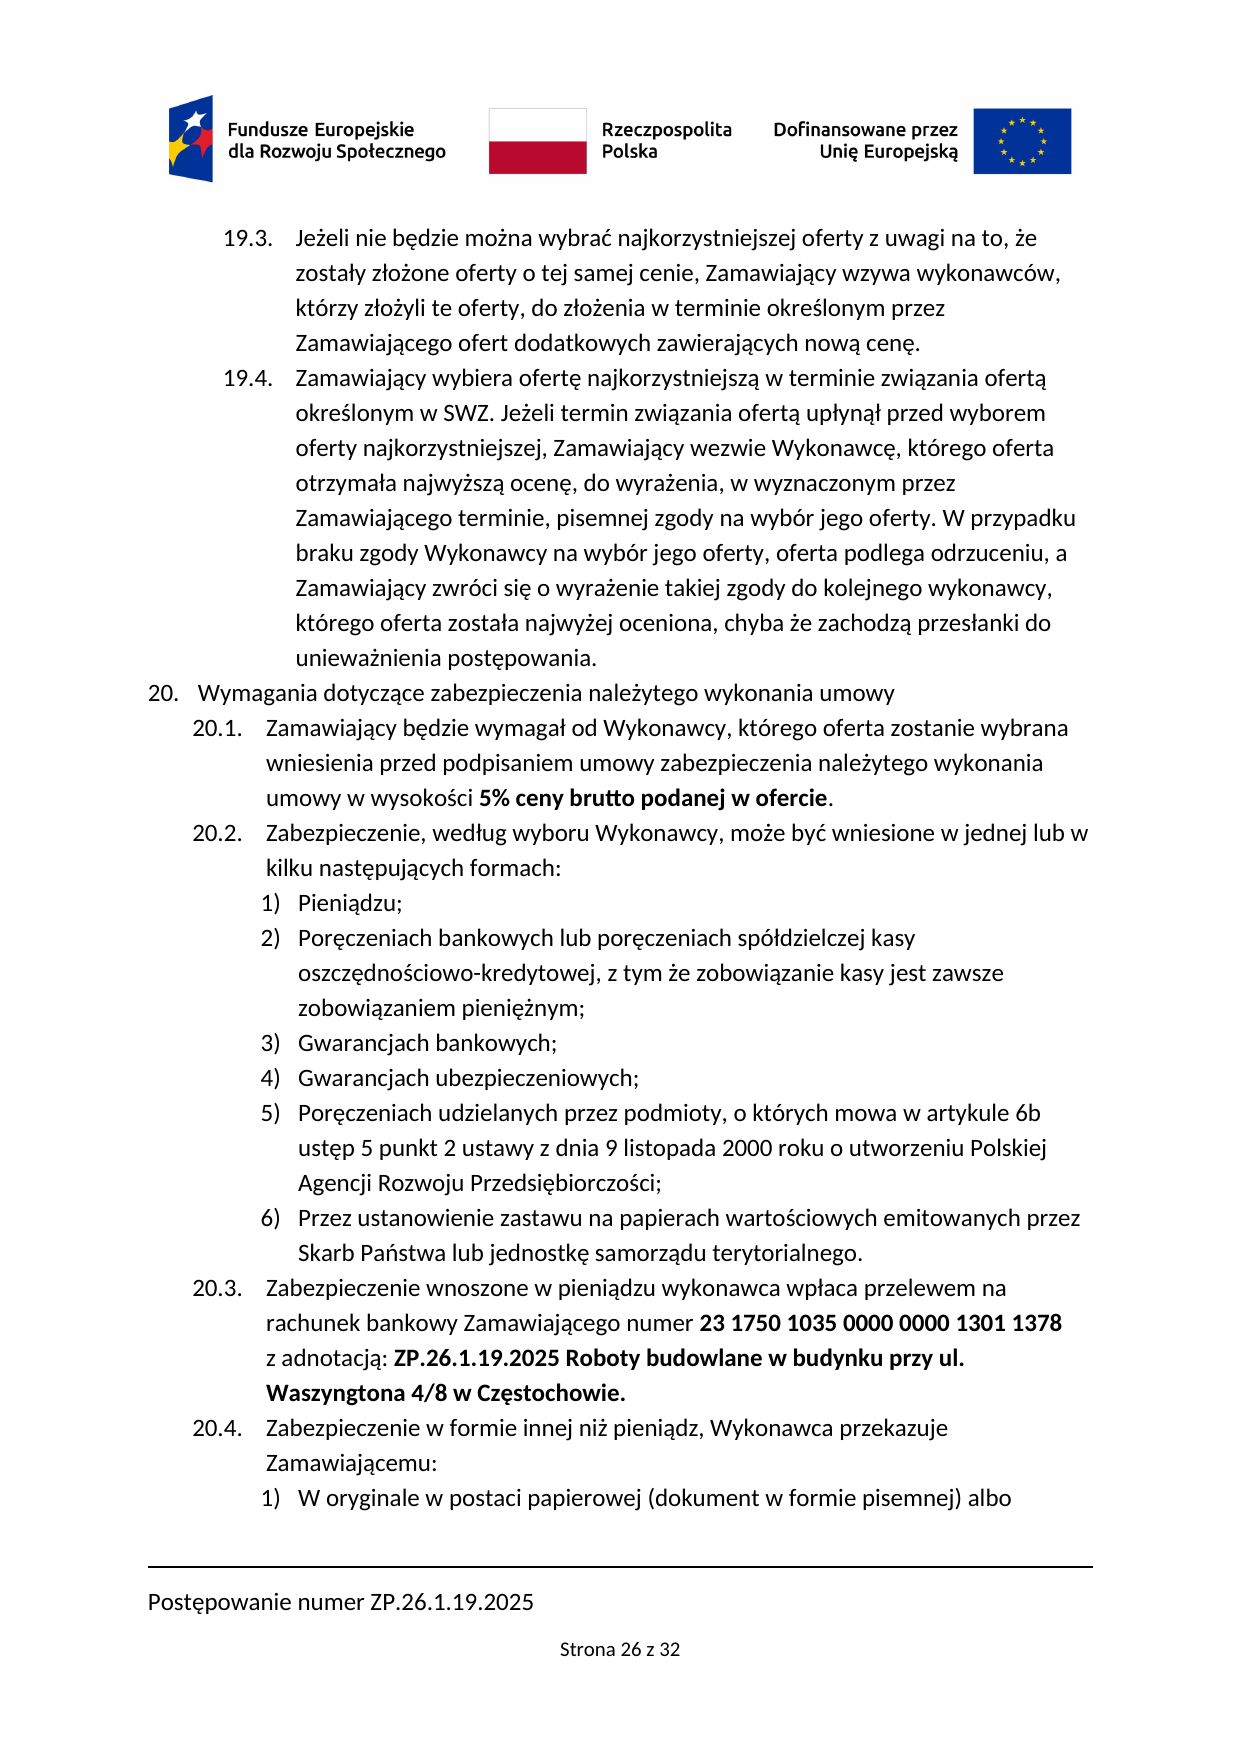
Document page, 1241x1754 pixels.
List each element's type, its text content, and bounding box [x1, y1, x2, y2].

list Przez ustanowienie zastawu na papierach wartościowych emitowanych przez Skarb Państwa lub jednostkę samorządu terytorialnego. [260, 1202, 1093, 1268]
list Gwarancjach bankowych; [260, 1027, 1093, 1058]
picture [147, 73, 1093, 204]
list Jeżeli nie będzie można wybrać najkorzystniejszej oferty z uwagi na to, że zostały złożone oferty o tej samej cenie, Zamawiający wzywa wykonawców, którzy złożyli te oferty, do złożenia w terminie określonym przez Zamawiającego ofert dodatkowych zawierających nową cenę. [223, 222, 1093, 358]
list Pieniądzu; [260, 887, 1093, 918]
list Poręczeniach udzielanych przez podmioty, o których mowa w artykule 6b ustęp 5 punkt 2 ustawy z dnia 9 listopada 2000 roku o utworzeniu Polskiej Agencji Rozwoju Przedsiębiorczości; [260, 1097, 1093, 1198]
list Zamawiający wybiera ofertę najkorzystniejszą w terminie związania ofertą określonym w SWZ. Jeżeli termin związania ofertą upłynął przed wyborem oferty najkorzystniejszej, Zamawiający wezwie Wykonawcę, którego oferta otrzymała najwyższą ocenę, do wyrażenia, w wyznaczonym przez Zamawiającego terminie, pisemnej zgody na wybór jego oferty. W przypadku braku zgody Wykonawcy na wybór jego oferty, oferta podlega odrzuceniu, a Zamawiający zwróci się o wyrażenie takiej zgody do kolejnego wykonawcy, którego oferta została najwyżej oceniona, chyba że zachodzą przesłanki do unieważnienia postępowania. [223, 362, 1093, 673]
list Zamawiający będzie wymagał od Wykonawcy, którego oferta zostanie wybrana wniesienia przed podpisaniem umowy zabezpieczenia należytego wykonania umowy w wysokości 5% ceny brutto podanej w ofercie. [192, 712, 1093, 813]
list Zabezpieczenie, według wyboru Wykonawcy, może być wniesione w jednej lub w kilku następujących formach: [192, 817, 1093, 883]
list Zabezpieczenie wnoszone w pieniądzu wykonawca wpłaca przelewem na rachunek bankowy Zamawiającego numer 23 1750 1035 0000 0000 1301 1378 z adnotacją: ZP.26.1.19.2025 Roboty budowlane w budynku przy ul. Waszyngtona 4/8 w Częstochowie. [192, 1272, 1093, 1408]
list W oryginale w postaci papierowej (dokument w formie pisemnej) albo [260, 1482, 1093, 1513]
list Poręczeniach bankowych lub poręczeniach spółdzielczej kasy oszczędnościowo-kredytowej, z tym że zobowiązanie kasy jest zawsze zobowiązaniem pieniężnym; [260, 922, 1093, 1023]
list Gwarancjach ubezpieczeniowych; [260, 1062, 1093, 1093]
subtitle Wymagania dotyczące zabezpieczenia należytego wykonania umowy [148, 677, 1093, 708]
list Zabezpieczenie w formie innej niż pieniądz, Wykonawca przekazuje Zamawiającemu: [192, 1412, 1093, 1478]
